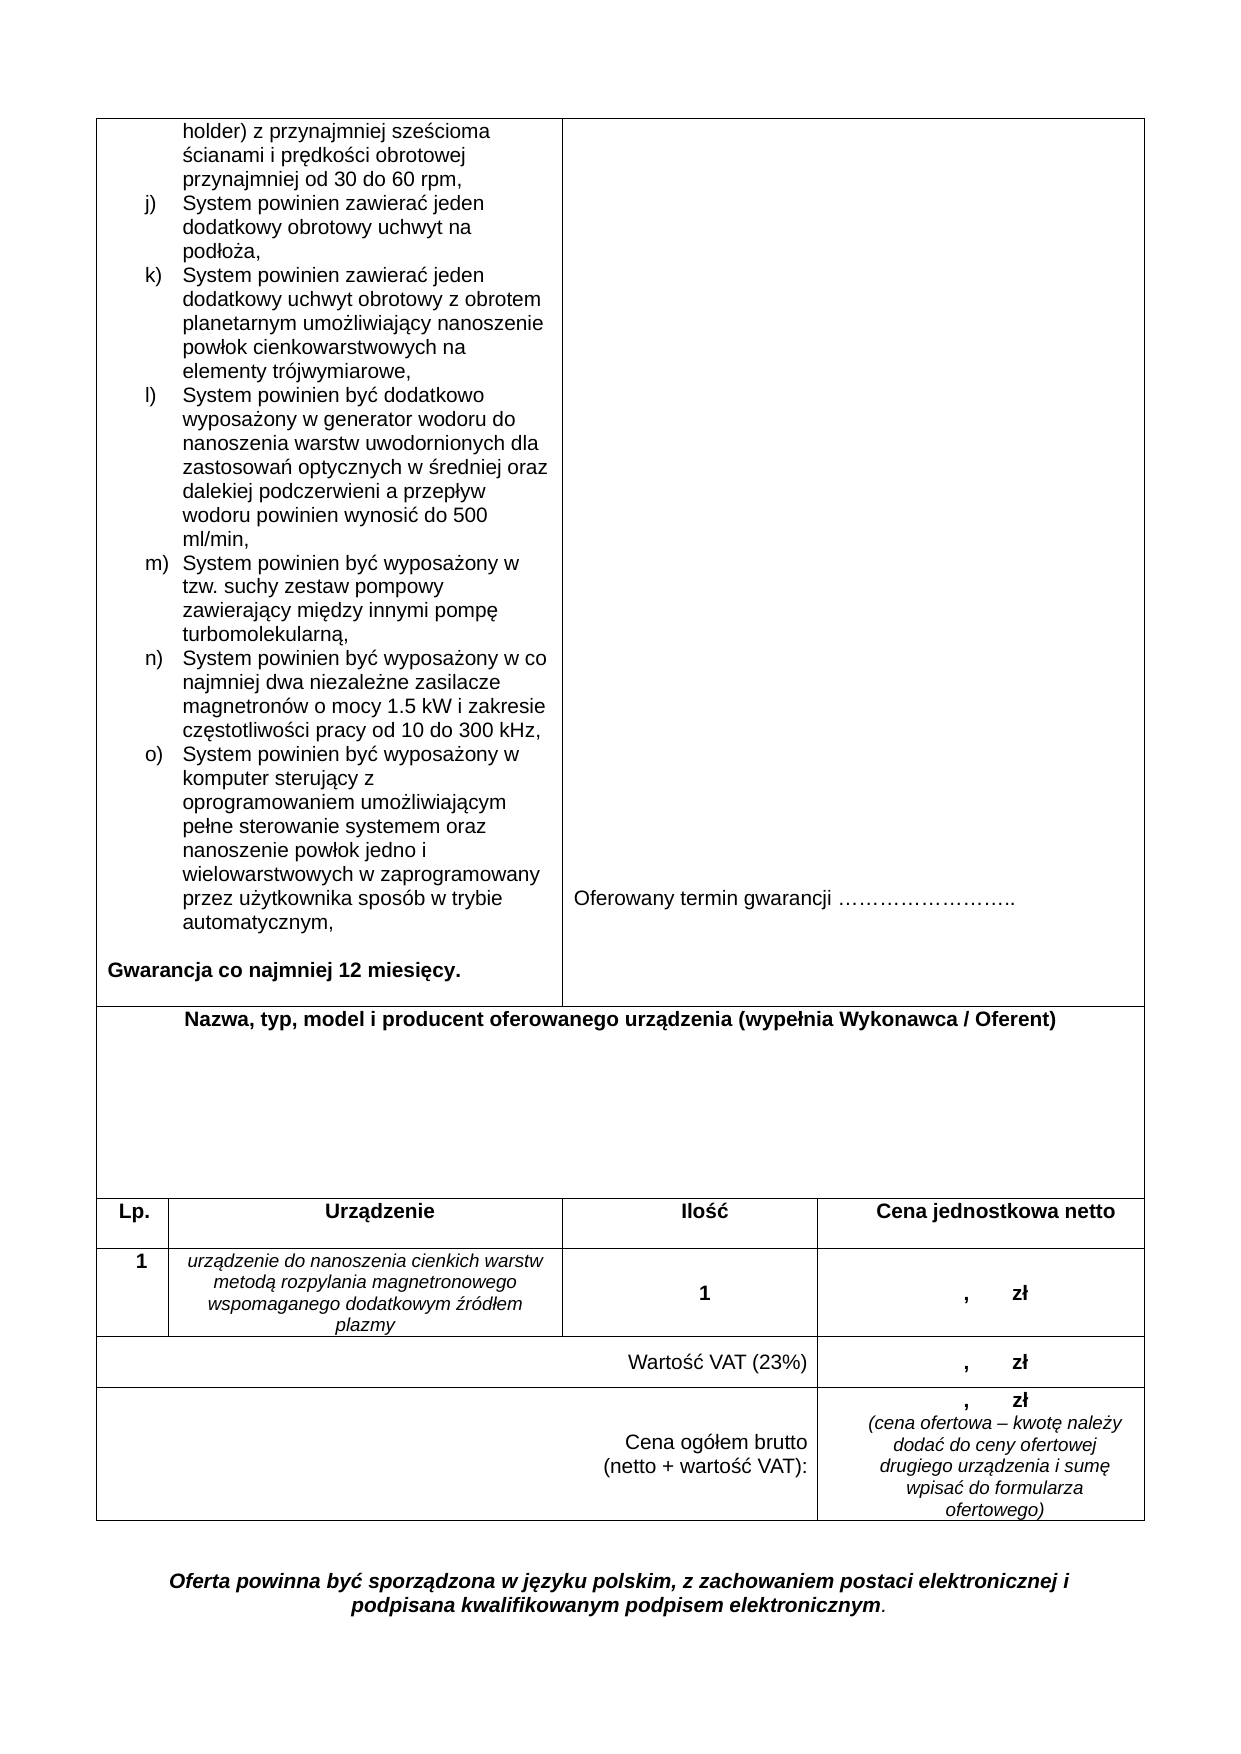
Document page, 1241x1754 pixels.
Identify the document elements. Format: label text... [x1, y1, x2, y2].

text Oferta powinna być sporządzona w języku polskim, z zachowaniem postaci elektronicznej i podpisana kwalifikowanym podpisem elektronicznym. [118, 1569, 1122, 1617]
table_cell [97, 119, 562, 1006]
table_cell Nazwa, typ, model i producent oferowanego urządzenia (wypełnia Wykonawca / Oferent) [97, 1007, 1144, 1198]
table_cell urządzenie do nanoszenia cienkich warstw metodą rozpylania magnetronowego wspomaganego dodatkowym źródłem plazmy [169, 1249, 562, 1336]
table_cell 1 [97, 1249, 168, 1336]
table_cell Cena jednostkowa netto [818, 1199, 1144, 1248]
table_cell Cena ogółem brutto (netto + wartość VAT): [97, 1388, 817, 1520]
table_cell , zł (cena ofertowa – kwotę należy dodać do ceny ofertowej drugiego urządzenia i sumę wpisać do formularza ofertowego) [818, 1388, 1144, 1520]
table_cell , zł [818, 1249, 1144, 1336]
table_cell , zł [818, 1337, 1144, 1387]
table_cell 1 [563, 1249, 817, 1336]
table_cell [563, 119, 1144, 1006]
table_cell Ilość [563, 1199, 817, 1248]
table_cell Wartość VAT (23%) [97, 1337, 817, 1387]
table_cell Urządzenie [169, 1199, 562, 1248]
table_cell Lp. [97, 1199, 168, 1248]
